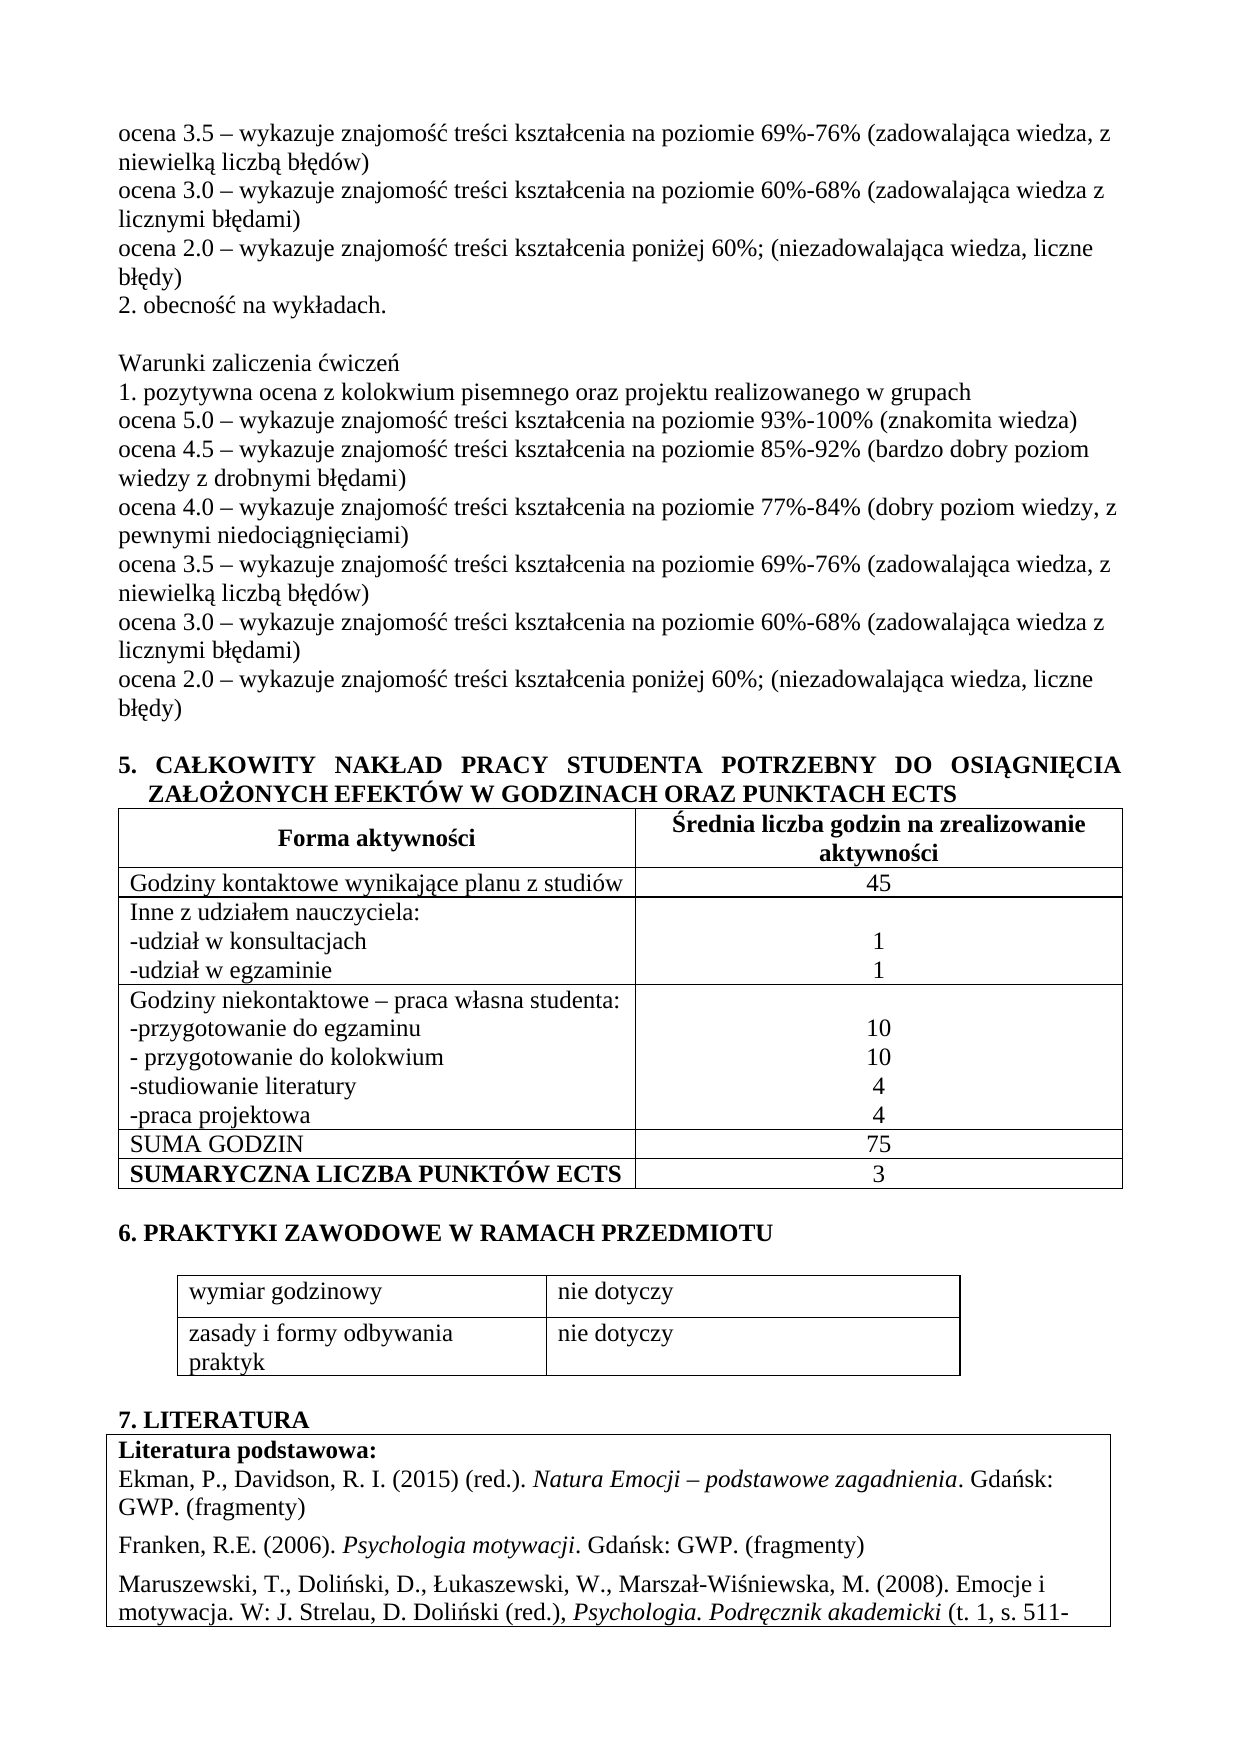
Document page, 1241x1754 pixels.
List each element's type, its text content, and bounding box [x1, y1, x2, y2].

text ocena 3.5 – wykazuje znajomość treści kształcenia na poziomie 69%-76% (zadowalająca wiedza, z niewielką liczbą błędów) [118, 118, 1122, 176]
table_cell Godziny niekontaktowe – praca własna studenta: -przygotowanie do egzaminu - przygotowanie do kolokwium -studiowanie literatury -praca projektowa [119, 985, 635, 1128]
table_cell 10 10 4 4 [636, 985, 1122, 1128]
table_header nie dotyczy [547, 1276, 959, 1317]
table_cell 3 [636, 1159, 1122, 1188]
table_header Średnia liczba godzin na zrealizowanie aktywności [636, 809, 1122, 867]
table_cell 1 1 [636, 898, 1122, 984]
text 6. PRAKTYKI ZAWODOWE W RAMACH PRZEDMIOTU [118, 1218, 1122, 1247]
table_cell Inne z udziałem nauczyciela: -udział w konsultacjach -udział w egzaminie [119, 898, 635, 984]
text ocena 4.0 – wykazuje znajomość treści kształcenia na poziomie 77%-84% (dobry poziom wiedzy, z pewnymi niedociągnięciami) [118, 492, 1122, 549]
text 2. obecność na wykładach. [118, 291, 1122, 319]
table_header Forma aktywności [119, 809, 635, 867]
text ocena 5.0 – wykazuje znajomość treści kształcenia na poziomie 93%-100% (znakomita wiedza) [118, 406, 1122, 434]
text 7. LITERATURA [118, 1405, 1122, 1434]
text Warunki zaliczenia ćwiczeń [118, 348, 1122, 377]
text 5. CAŁKOWITY NAKŁAD PRACY STUDENTA POTRZEBNY DO OSIĄGNIĘCIA ZAŁOŻONYCH EFEKTÓW W GODZINACH ORAZ PUNKTACH ECTS [118, 751, 1122, 808]
text ocena 3.5 – wykazuje znajomość treści kształcenia na poziomie 69%-76% (zadowalająca wiedza, z niewielką liczbą błędów) [118, 549, 1122, 607]
text ocena 3.0 – wykazuje znajomość treści kształcenia na poziomie 60%-68% (zadowalająca wiedza z licznymi błędami) [118, 607, 1122, 664]
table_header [107, 1435, 1110, 1626]
table_cell 45 [636, 868, 1122, 896]
table_cell nie dotyczy [547, 1318, 959, 1375]
text ocena 4.5 – wykazuje znajomość treści kształcenia na poziomie 85%-92% (bardzo dobry poziom wiedzy z drobnymi błędami) [118, 434, 1122, 492]
table_cell 75 [636, 1130, 1122, 1158]
text 1. pozytywna ocena z kolokwium pisemnego oraz projektu realizowanego w grupach [118, 377, 1122, 406]
table_cell SUMARYCZNA LICZBA PUNKTÓW ECTS [119, 1159, 635, 1188]
text ocena 2.0 – wykazuje znajomość treści kształcenia poniżej 60%; (niezadowalająca wiedza, liczne błędy) [118, 233, 1122, 291]
table_cell Godziny kontaktowe wynikające planu z studiów [119, 868, 635, 896]
text ocena 2.0 – wykazuje znajomość treści kształcenia poniżej 60%; (niezadowalająca wiedza, liczne błędy) [118, 664, 1122, 722]
text ocena 3.0 – wykazuje znajomość treści kształcenia na poziomie 60%-68% (zadowalająca wiedza z licznymi błędami) [118, 176, 1122, 233]
table_header wymiar godzinowy [178, 1276, 546, 1317]
table_cell zasady i formy odbywania praktyk [178, 1318, 546, 1375]
table_cell SUMA GODZIN [119, 1130, 635, 1158]
